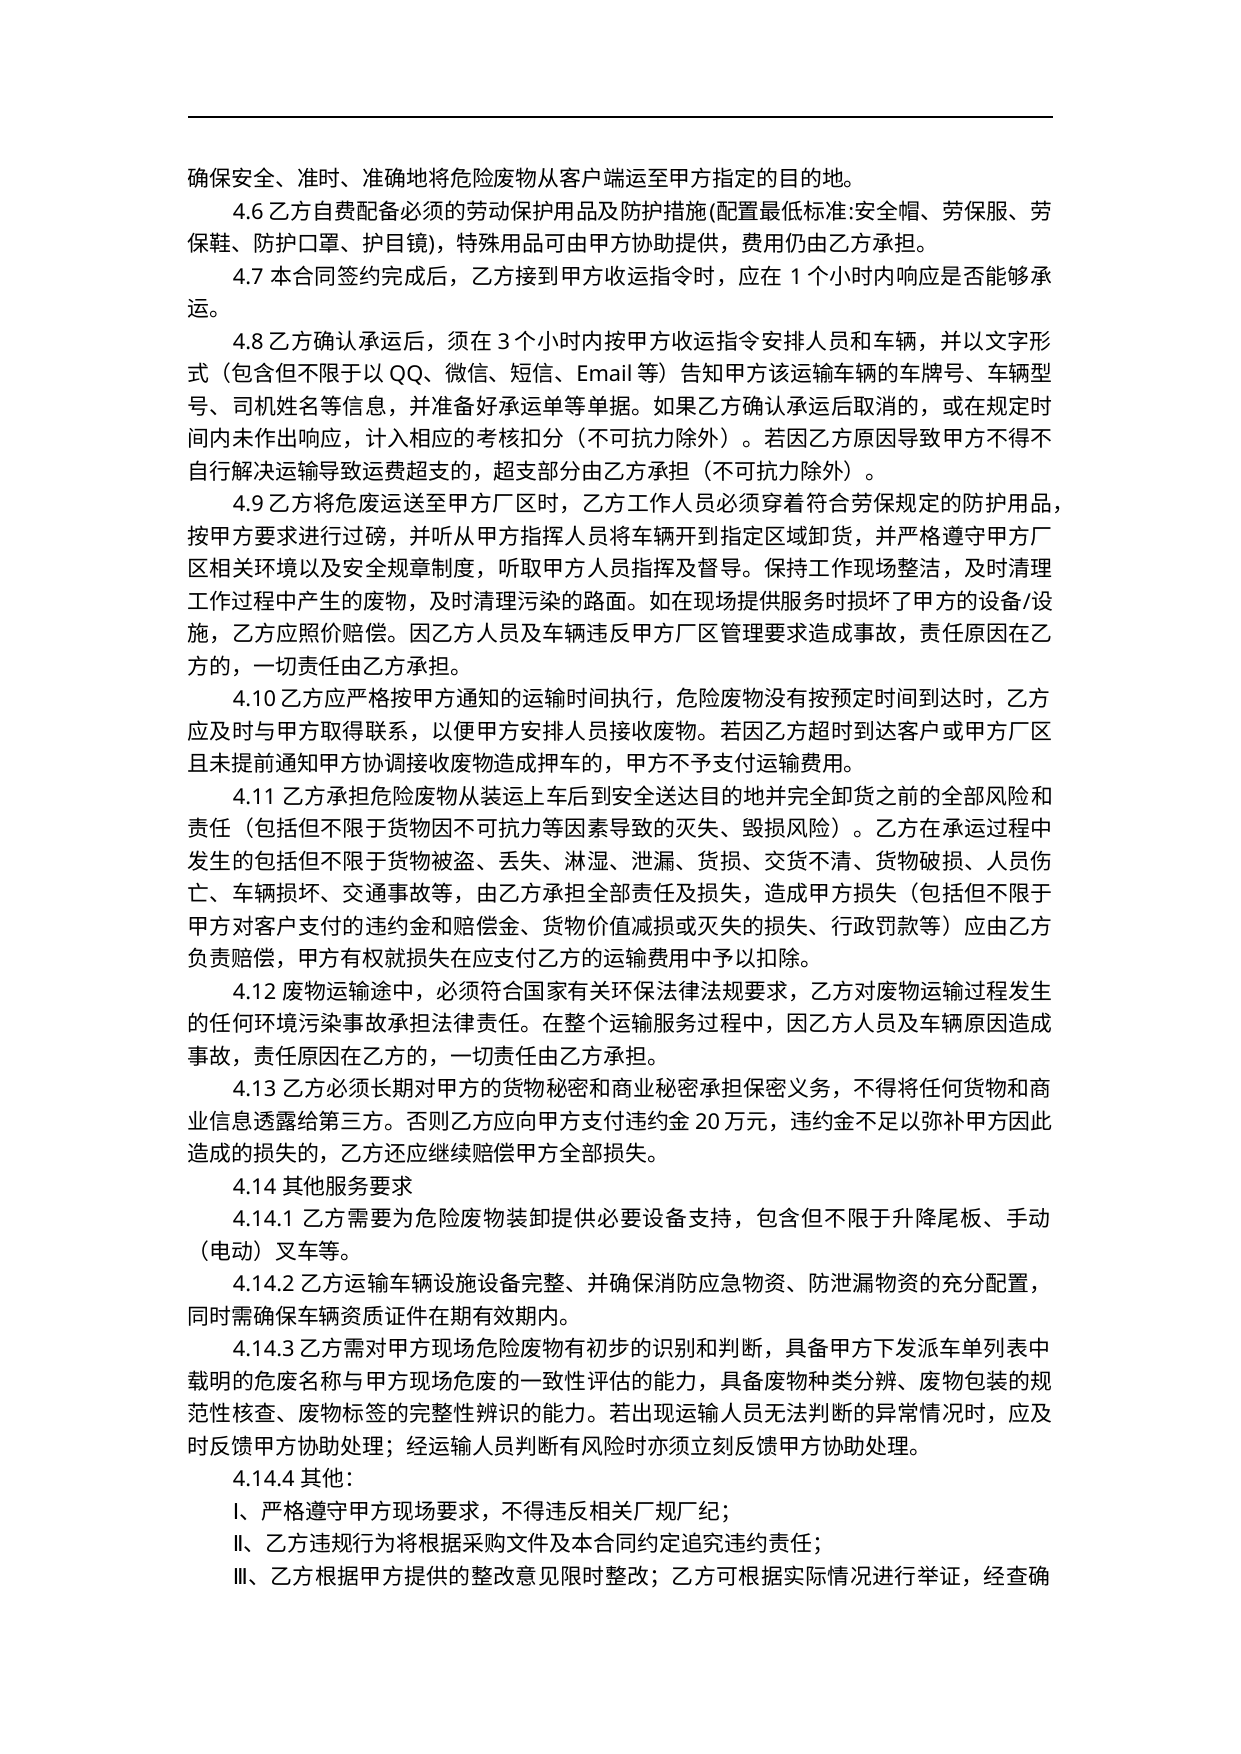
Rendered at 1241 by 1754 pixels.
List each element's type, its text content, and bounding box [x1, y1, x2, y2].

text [187, 1558, 1053, 1591]
text 4.12 废物运输途中，必须符合国家有关环保法律法规要求，乙方对废物运输过程发生的任何环境污染事故承担法律责任。在整个运输服务过程中，因乙方人员及车辆原因造成事故，责任原因在乙方的，一切责任由乙方承担。 [187, 973, 1053, 1071]
text Ⅱ、乙方违规行为将根据采购文件及本合同约定追究违约责任； [187, 1526, 1053, 1558]
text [187, 161, 1053, 193]
text 4.14.4 其他： [187, 1461, 1053, 1493]
text Ⅰ、严格遵守甲方现场要求，不得违反相关厂规厂纪； [187, 1493, 1053, 1526]
text 4.13 乙方必须长期对甲方的货物秘密和商业秘密承担保密义务，不得将任何货物和商业信息透露给第三方。否则乙方应向甲方支付违约金20万元，违约金不足以弥补甲方因此造成的损失的，乙方还应继续赔偿甲方全部损失。 [187, 1071, 1053, 1168]
text 4.14.3乙方需对甲方现场危险废物有初步的识别和判断，具备甲方下发派车单列表中载明的危废名称与甲方现场危废的一致性评估的能力，具备废物种类分辨、废物包装的规范性核查、废物标签的完整性辨识的能力。若出现运输人员无法判断的异常情况时，应及时反馈甲方协助处理；经运输人员判断有风险时亦须立刻反馈甲方协助处理。 [187, 1331, 1053, 1461]
text 4.10乙方应严格按甲方通知的运输时间执行，危险废物没有按预定时间到达时，乙方应及时与甲方取得联系，以便甲方安排人员接收废物。若因乙方超时到达客户或甲方厂区且未提前通知甲方协调接收废物造成押车的，甲方不予支付运输费用。 [187, 681, 1053, 778]
text 4.14 其他服务要求 [187, 1168, 1053, 1201]
text 4.8乙方确认承运后，须在3个小时内按甲方收运指令安排人员和车辆，并以文字形式（包含但不限于以QQ、微信、短信、Email等）告知甲方该运输车辆的车牌号、车辆型号、司机姓名等信息，并准备好承运单等单据。如果乙方确认承运后取消的，或在规定时间内未作出响应，计入相应的考核扣分（不可抗力除外）。若因乙方原因导致甲方不得不自行解决运输导致运费超支的，超支部分由乙方承担（不可抗力除外）。 [187, 323, 1053, 486]
text 4.11 乙方承担危险废物从装运上车后到安全送达目的地并完全卸货之前的全部风险和责任（包括但不限于货物因不可抗力等因素导致的灭失、毁损风险）。乙方在承运过程中发生的包括但不限于货物被盗、丢失、淋湿、泄漏、货损、交货不清、货物破损、人员伤亡、车辆损坏、交通事故等，由乙方承担全部责任及损失，造成甲方损失（包括但不限于甲方对客户支付的违约金和赔偿金、货物价值减损或灭失的损失、行政罚款等）应由乙方负责赔偿，甲方有权就损失在应支付乙方的运输费用中予以扣除。 [187, 778, 1053, 973]
text 4.6乙方自费配备必须的劳动保护用品及防护措施(配置最低标准:安全帽、劳保服、劳保鞋、防护口罩、护目镜)，特殊用品可由甲方协助提供，费用仍由乙方承担。 [187, 193, 1053, 258]
text 4.9乙方将危废运送至甲方厂区时，乙方工作人员必须穿着符合劳保规定的防护用品，按甲方要求进行过磅，并听从甲方指挥人员将车辆开到指定区域卸货，并严格遵守甲方厂区相关环境以及安全规章制度，听取甲方人员指挥及督导。保持工作现场整洁，及时清理工作过程中产生的废物，及时清理污染的路面。如在现场提供服务时损坏了甲方的设备/设施，乙方应照价赔偿。因乙方人员及车辆违反甲方厂区管理要求造成事故，责任原因在乙方的，一切责任由乙方承担。 [187, 486, 1053, 681]
text 4.7 本合同签约完成后，乙方接到甲方收运指令时，应在1个小时内响应是否能够承运。 [187, 258, 1053, 323]
text 4.14.2 乙方运输车辆设施设备完整、并确保消防应急物资、防泄漏物资的充分配置，同时需确保车辆资质证件在期有效期内。 [187, 1266, 1053, 1331]
text 4.14.1 乙方需要为危险废物装卸提供必要设备支持，包含但不限于升降尾板、手动（电动）叉车等。 [187, 1201, 1053, 1266]
